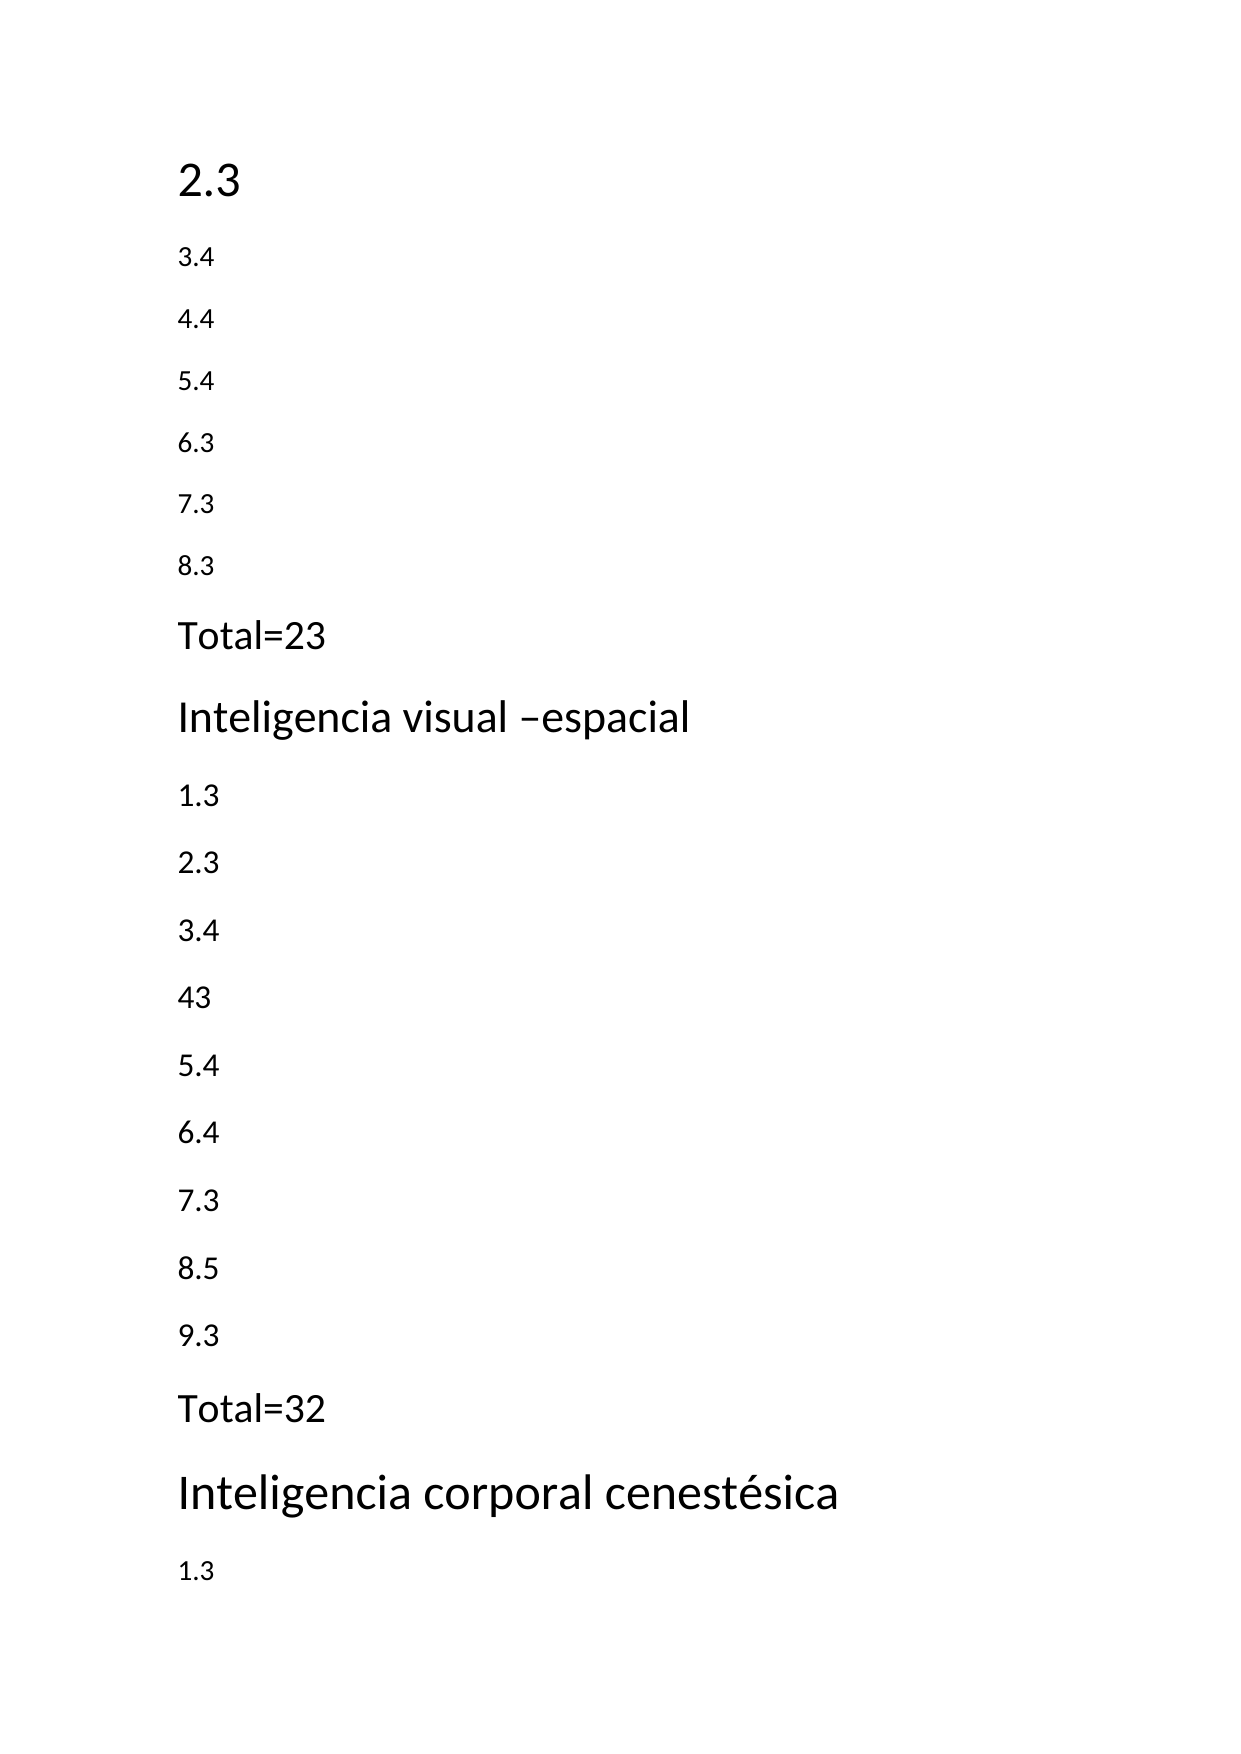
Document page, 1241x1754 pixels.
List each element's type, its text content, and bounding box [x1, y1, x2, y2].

text 6.4 [177, 1112, 1063, 1152]
text 7.3 [177, 486, 1063, 521]
text 6.3 [177, 424, 1063, 459]
text 8.3 [177, 547, 1063, 583]
text Total=32 [177, 1382, 1063, 1433]
text 7.3 [177, 1179, 1063, 1220]
text Total=23 [177, 609, 1063, 660]
text 4.4 [177, 300, 1063, 336]
text Inteligencia visual –espacial [177, 688, 1063, 744]
text 8.5 [177, 1247, 1063, 1287]
text 3.4 [177, 238, 1063, 274]
text 2.3 [177, 148, 1063, 209]
text 2.3 [177, 841, 1063, 882]
text Inteligencia corporal cenestésica [177, 1461, 1063, 1522]
text 1.3 [177, 773, 1063, 814]
text 9.3 [177, 1314, 1063, 1355]
text 5.4 [177, 362, 1063, 398]
text 1.3 [177, 1552, 1063, 1588]
text 3.4 [177, 909, 1063, 949]
text 43 [177, 976, 1063, 1017]
text 5.4 [177, 1044, 1063, 1085]
